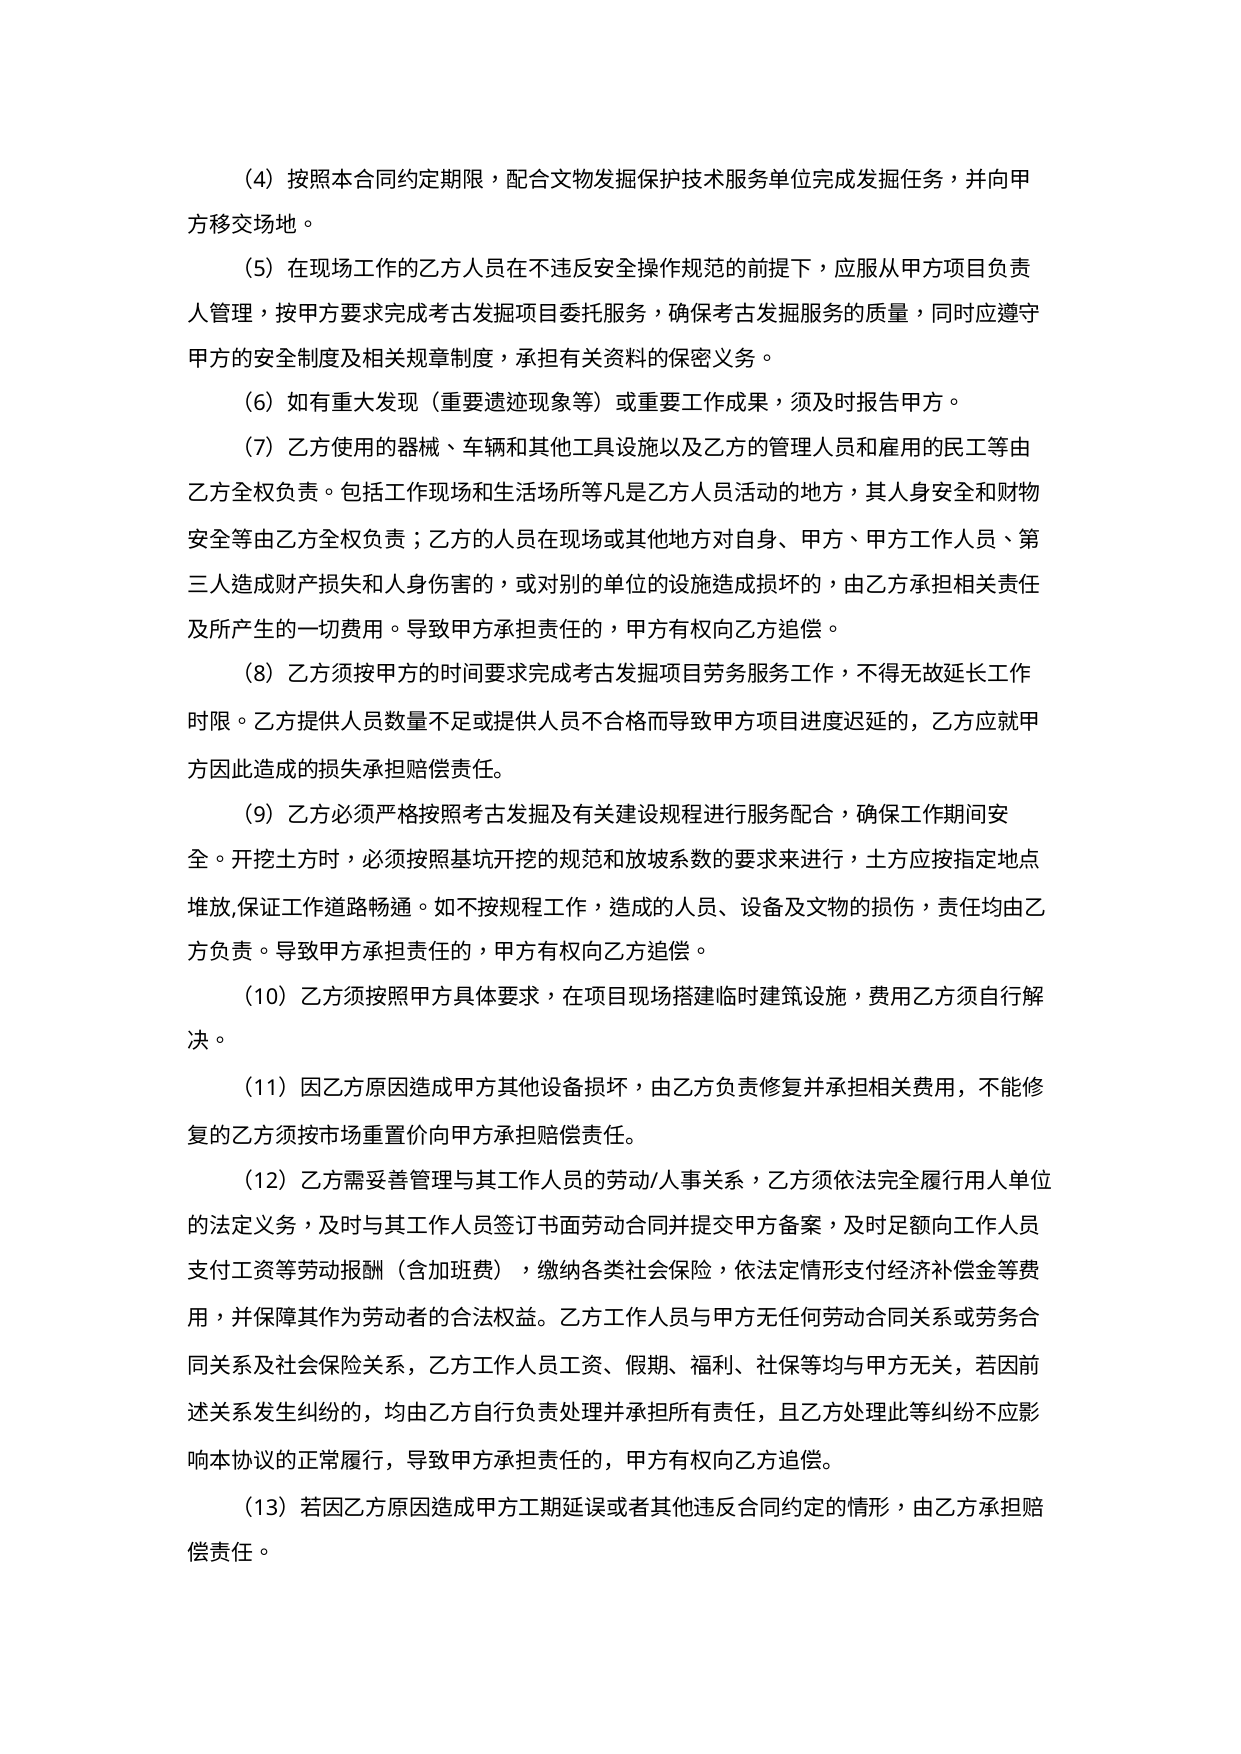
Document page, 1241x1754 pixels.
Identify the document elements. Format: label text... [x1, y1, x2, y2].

text （7）乙方使用的器械、车辆和其他工具设施以及乙方的管理人员和雇用的民工等由乙方全权负责。包括工作现场和生活场所等凡是乙方人员活动的地方，其人身安全和财物安全等由乙方全权负责；乙方的人员在现场或其他地方对自身、甲方、甲方工作人员、第三人造成财产损失和人身伤害的，或对别的单位的设施造成损坏的，由乙方承担相关责任及所产生的一切费用。导致甲方承担责任的，甲方有权向乙方追偿。 [187, 432, 1053, 643]
text （13）若因乙方原因造成甲方工期延误或者其他违反合同约定的情形，由乙方承担赔偿责任。 [187, 1490, 1053, 1567]
text （6）如有重大发现（重要遗迹现象等）或重要工作成果，须及时报告甲方。 [187, 387, 1053, 417]
text （11）因乙方原因造成甲方其他设备损坏，由乙方负责修复并承担相关费用，不能修复的乙方须按市场重置价向甲方承担赔偿责任。 [187, 1070, 1053, 1149]
text （4）按照本合同约定期限，配合文物发掘保护技术服务单位完成发掘任务，并向甲方移交场地。 [187, 162, 1053, 238]
text （5）在现场工作的乙方人员在不违反安全操作规范的前提下，应服从甲方项目负责人管理，按甲方要求完成考古发掘项目委托服务，确保考古发掘服务的质量，同时应遵守甲方的安全制度及相关规章制度，承担有关资料的保密义务。 [187, 253, 1053, 372]
text （9）乙方必须严格按照考古发掘及有关建设规程进行服务配合，确保工作期间安全。开挖土方时，必须按照基坑开挖的规范和放坡系数的要求来进行，土方应按指定地点堆放,保证工作道路畅通。如不按规程工作，造成的人员、设备及文物的损伤，责任均由乙方负责。导致甲方承担责任的，甲方有权向乙方追偿。 [187, 799, 1053, 966]
text （8）乙方须按甲方的时间要求完成考古发掘项目劳务服务工作，不得无故延长工作时限。乙方提供人员数量不足或提供人员不合格而导致甲方项目进度迟延的，乙方应就甲方因此造成的损失承担赔偿责任。 [187, 658, 1053, 783]
text （12）乙方需妥善管理与其工作人员的劳动/人事关系，乙方须依法完全履行用人单位的法定义务，及时与其工作人员签订书面劳动合同并提交甲方备案，及时足额向工作人员支付工资等劳动报酬（含加班费），缴纳各类社会保险，依法定情形支付经济补偿金等费用，并保障其作为劳动者的合法权益。乙方工作人员与甲方无任何劳动合同关系或劳务合同关系及社会保险关系，乙方工作人员工资、假期、福利、社保等均与甲方无关，若因前述关系发生纠纷的，均由乙方自行负责处理并承担所有责任，且乙方处理此等纠纷不应影响本协议的正常履行，导致甲方承担责任的，甲方有权向乙方追偿。 [187, 1165, 1053, 1474]
text （10）乙方须按照甲方具体要求，在项目现场搭建临时建筑设施，费用乙方须自行解决。 [187, 981, 1053, 1055]
